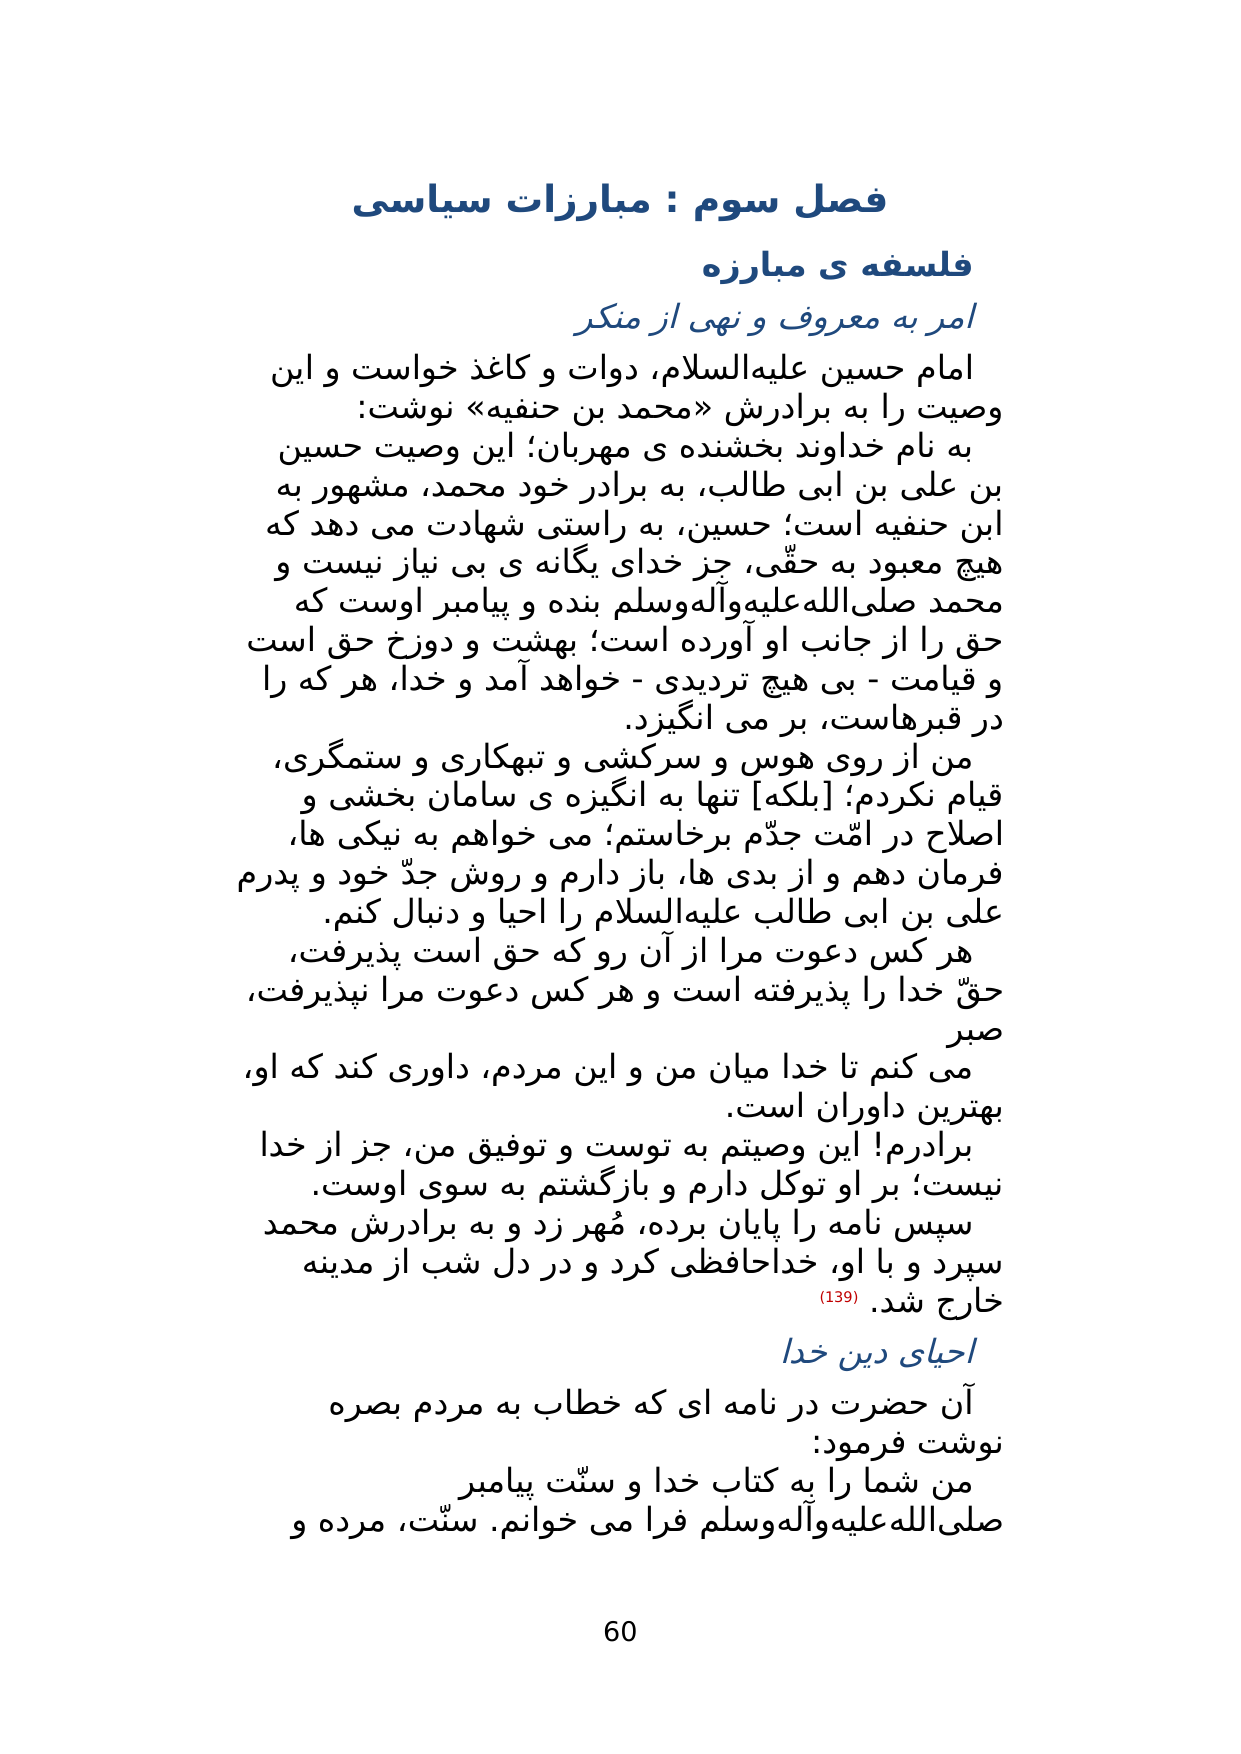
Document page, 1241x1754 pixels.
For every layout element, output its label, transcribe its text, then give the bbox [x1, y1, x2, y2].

text من از روی هوس و سرکشی و تبهکاری و ستمگری، قیام نکردم؛ [بلکه] تنها به انگیزه ی سامان بخشی و اصلاح در امّت جدّم برخاستم؛ می خواهم به نیکی ها، فرمان دهم و از بدی ها، باز دارم و روش جدّ خود و پدرم علی بن ابی طالب عليه‌السلام را احیا و دنبال کنم. [236, 737, 1004, 931]
text به نام خداوند بخشنده ی مهربان؛ این وصیت حسین بن علی بن ابی طالب، به برادر خود محمد، مشهور به ابن حنفیه است؛ حسین، به راستی شهادت می دهد که هیچ معبود به حقّی، جز خدای یگانه ی بی نیاز نیست و محمد صلى‌الله‌علیه‌وآله‌وسلم بنده و پیامبر اوست که حق را از جانب او آورده است؛ بهشت و دوزخ حق است و قیامت - بی هیچ تردیدی - خواهد آمد و خدا، هر که را در قبرهاست، بر می انگیزد. [236, 426, 1004, 737]
text آن حضرت در نامه ای که خطاب به مردم بصره نوشت فرمود: [236, 1384, 1004, 1461]
text سپس نامه را پایان برده، مُهر زد و به برادرش محمد سپرد و با او، خداحافظی کرد و در دل شب از مدینه خارج شد. (139) [236, 1203, 1004, 1320]
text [236, 1461, 1004, 1539]
text می کنم تا خدا میان من و این مردم، داوری کند که او، بهترین داوران است. [236, 1048, 1004, 1126]
text امام حسین علیه‌السلام، دوات و کاغذ خواست و این وصیت را به برادرش «محمد بن حنفیه» نوشت: [236, 348, 1004, 426]
subtitle فلسفه ی مبارزه [236, 246, 1004, 285]
text هر کس دعوت مرا از آن رو که حق است پذیرفت، حقّ خدا را پذیرفته است و هر کس دعوت مرا نپذیرفت، صبر [236, 931, 1004, 1048]
subtitle احیای دین خدا [236, 1332, 1004, 1371]
subtitle امر به معروف و نهی از منکر [236, 297, 1004, 336]
text برادرم! این وصیتم به توست و توفیق من، جز از خدا نیست؛ بر او توکل دارم و بازگشتم به سوی اوست. [236, 1126, 1004, 1203]
subtitle فصل سوم : مبارزات سیاسی [236, 177, 1004, 221]
